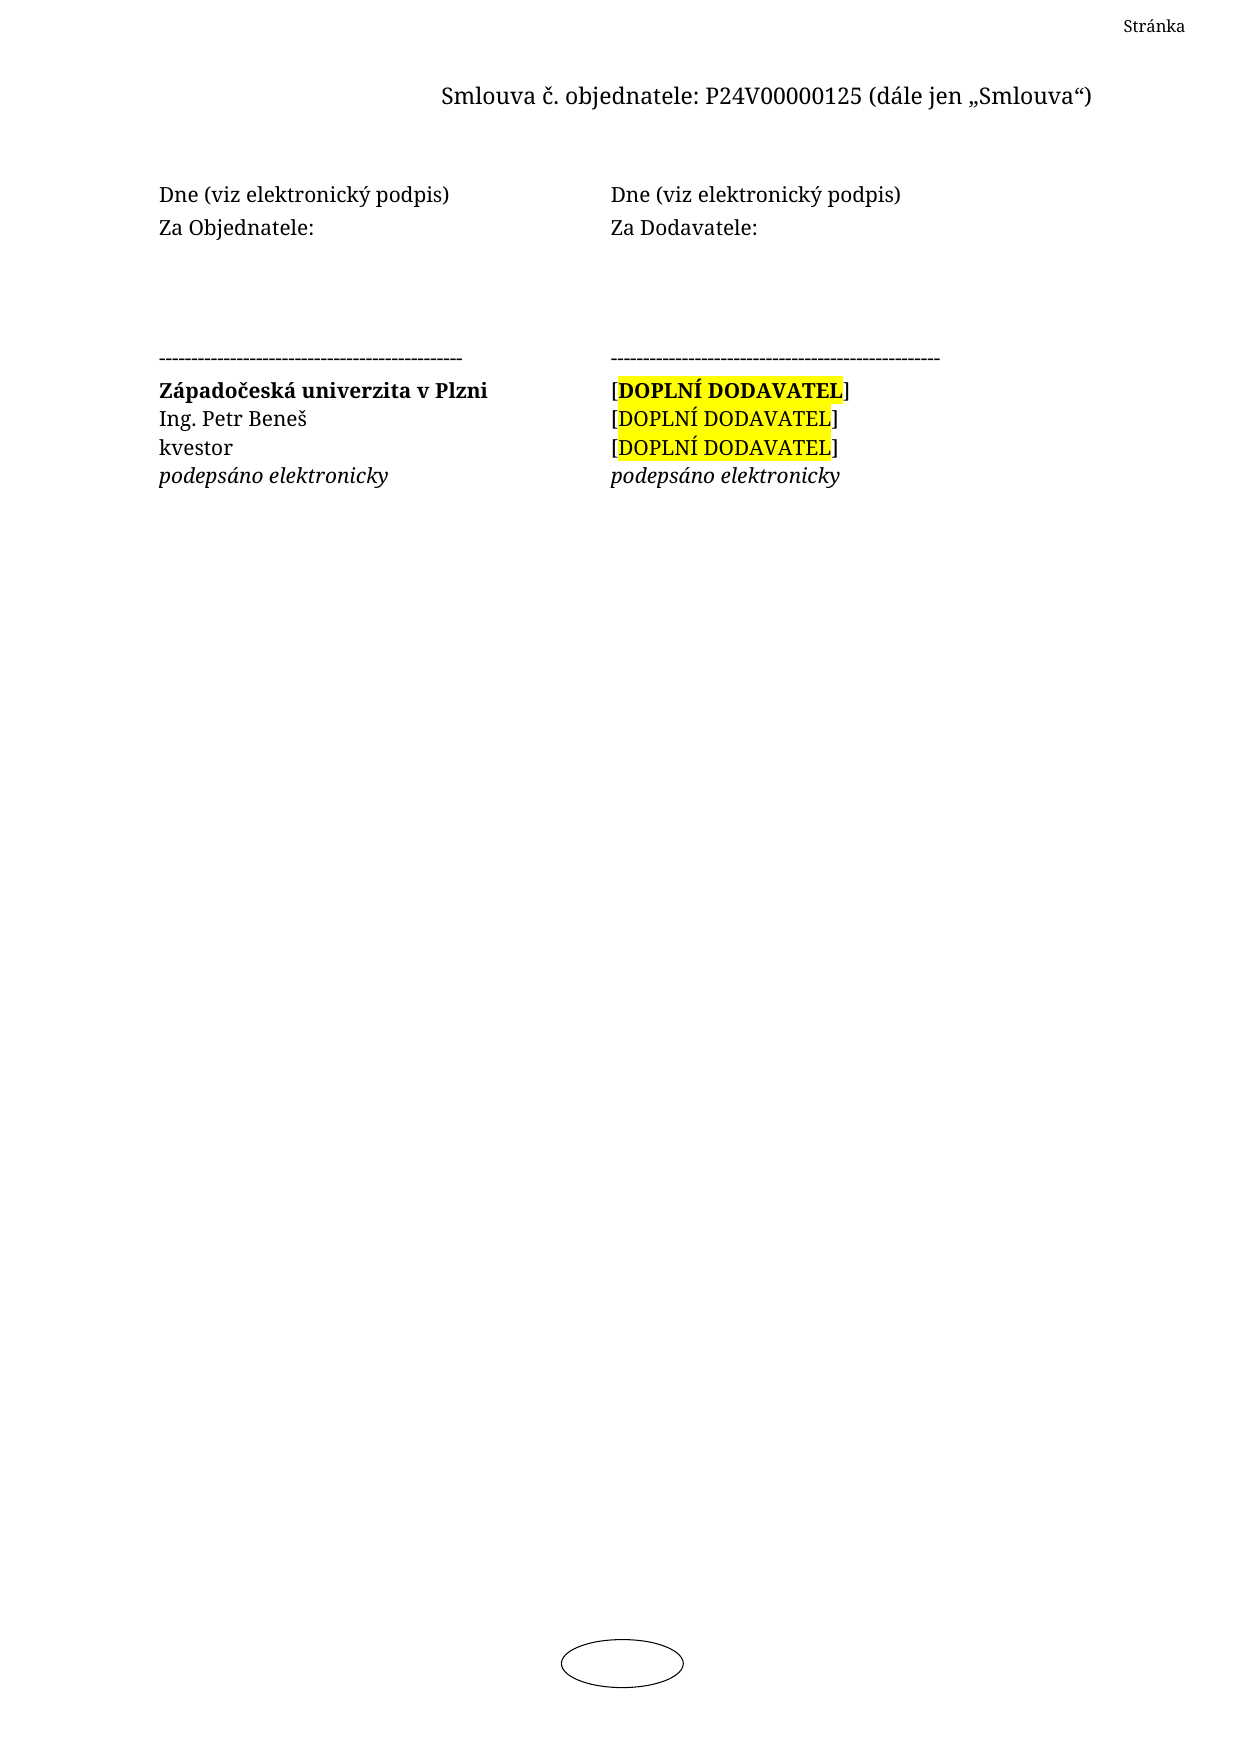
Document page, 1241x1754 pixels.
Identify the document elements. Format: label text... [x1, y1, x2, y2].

table_header Dne (viz elektronický podpis) Za Objednatele: ----------------------------------------------- Západočeská univerzita v Plzni Ing. Petr Beneš kvestor podepsáno elektronicky [148, 180, 599, 490]
table_header Dne (viz elektronický podpis) Za Dodavatele: --------------------------------------------------- [DOPLNÍ DODAVATEL] [DOPLNÍ DODAVATEL] [DOPLNÍ DODAVATEL] podepsáno elektronicky [599, 180, 1051, 490]
